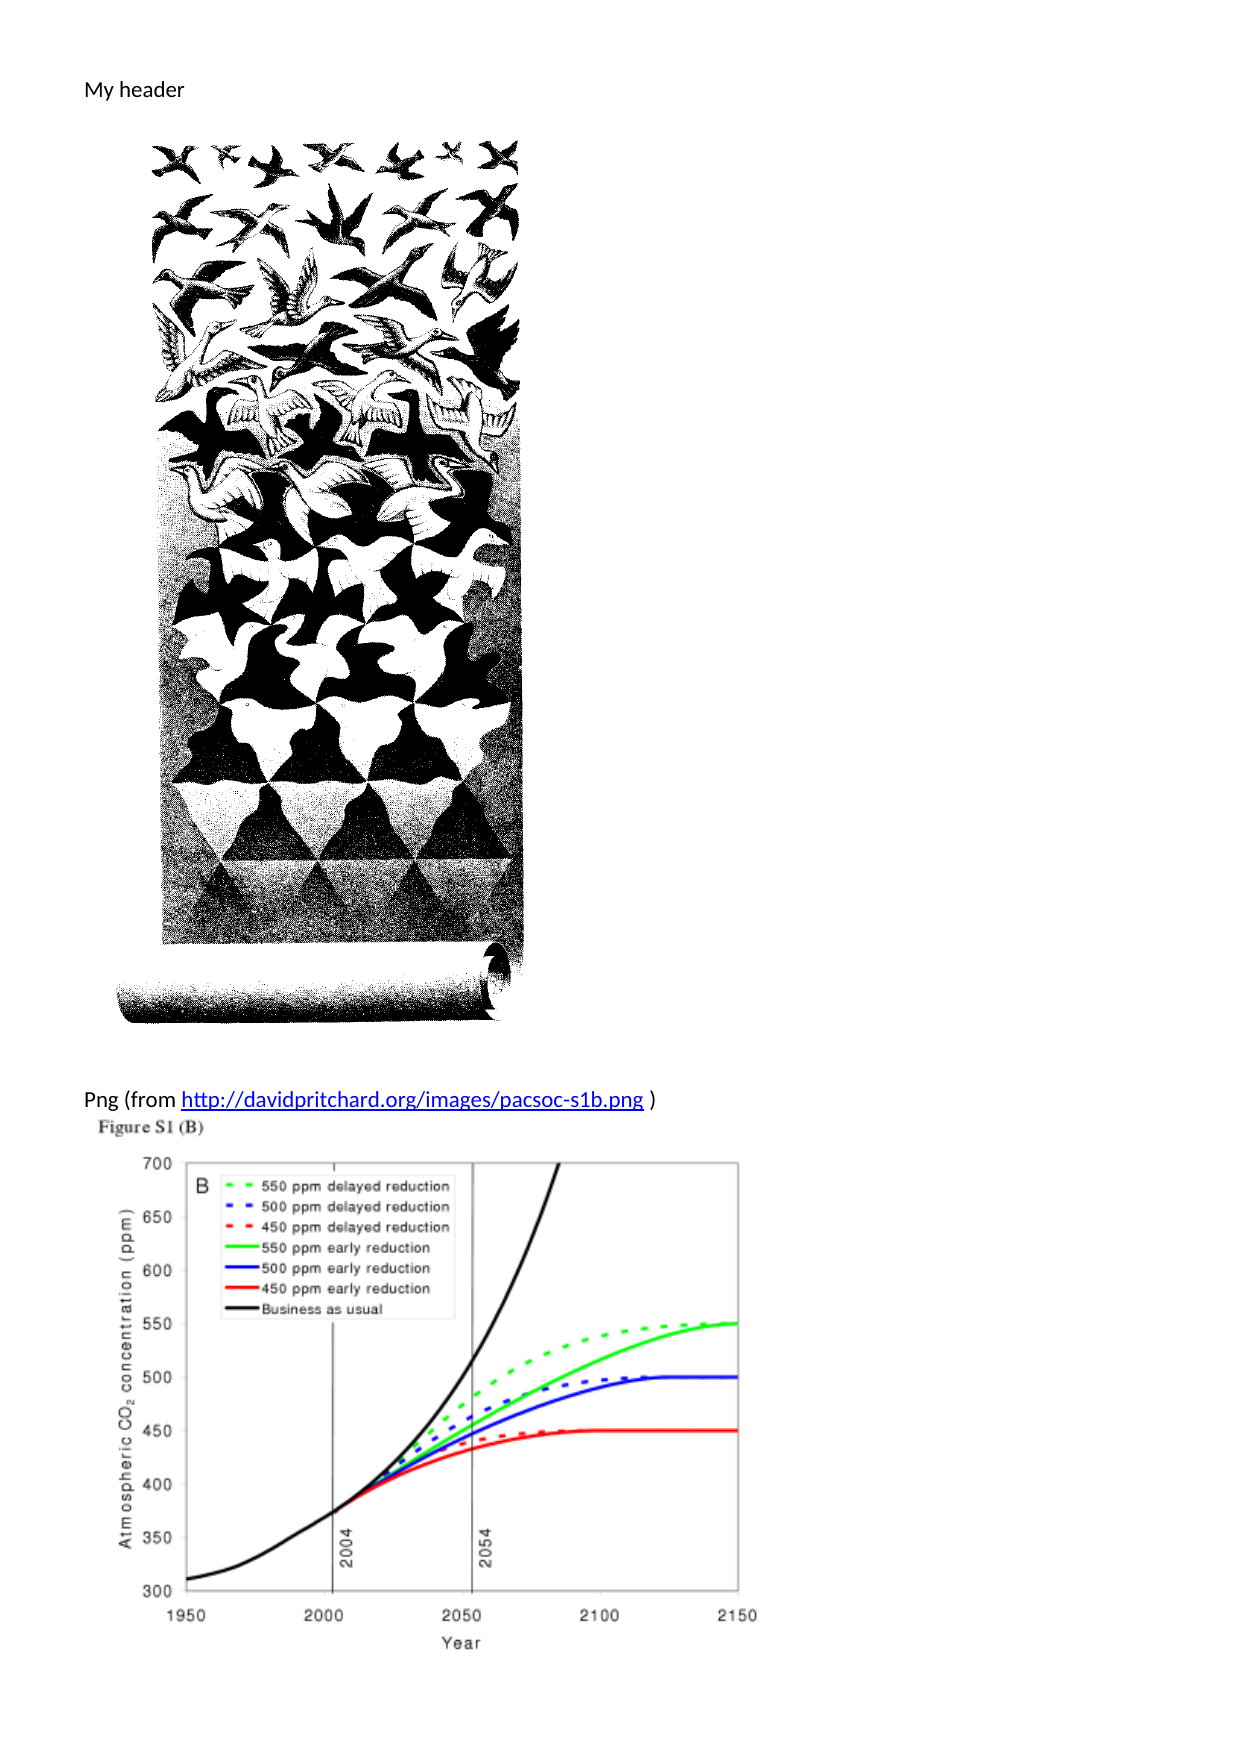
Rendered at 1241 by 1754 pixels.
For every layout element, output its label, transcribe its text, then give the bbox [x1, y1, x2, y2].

picture [83, 1112, 788, 1662]
picture [83, 131, 545, 1029]
text Png (from http://davidpritchard.org/images/pacsoc-s1b.png ) [84, 1085, 1156, 1113]
